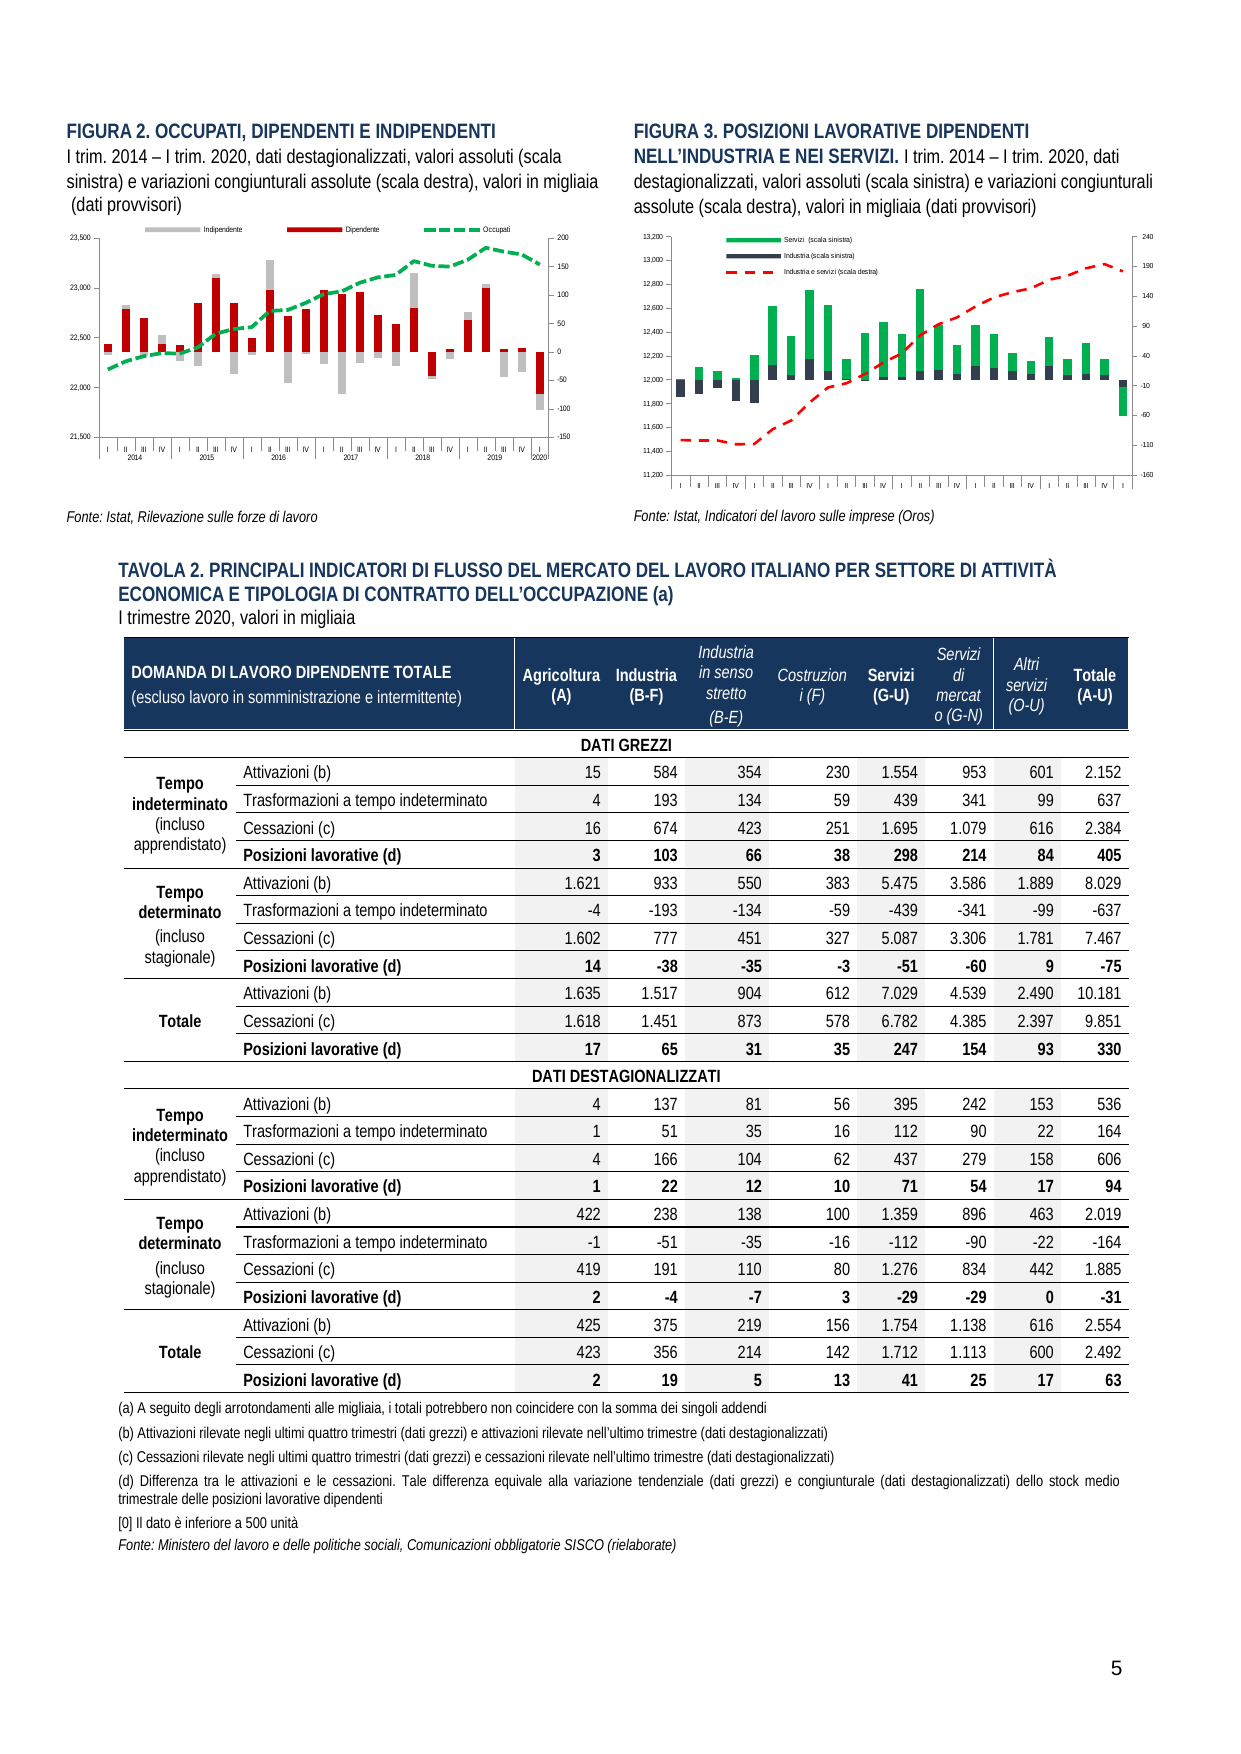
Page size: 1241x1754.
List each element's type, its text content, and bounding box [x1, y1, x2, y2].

table_cell 22 [994, 1117, 1061, 1143]
table_cell 10.181 [1061, 979, 1128, 1006]
table_cell -112 [857, 1228, 925, 1254]
table_cell 2.019 [1061, 1200, 1128, 1226]
table_cell 4.385 [925, 1007, 993, 1033]
table_cell 16 [515, 813, 608, 840]
table_cell 1.602 [515, 924, 608, 950]
table_cell 7.467 [1061, 924, 1128, 950]
table_cell 439 [857, 786, 925, 812]
table_cell Trasformazioni a tempo indeterminato [236, 896, 514, 923]
table_cell Posizioni lavorative (d) [236, 1172, 514, 1199]
table_cell 10 [769, 1172, 857, 1199]
table_cell 422 [515, 1200, 608, 1226]
table_cell 327 [769, 924, 857, 950]
table_cell Cessazioni (c) [236, 1338, 514, 1364]
table_cell 19 [608, 1365, 685, 1392]
table_cell 425 [515, 1310, 608, 1337]
table_cell 219 [685, 1310, 769, 1337]
table_cell 0 [994, 1283, 1061, 1309]
table_cell 65 [608, 1034, 685, 1061]
table_cell -637 [1061, 896, 1128, 923]
table_cell 2.492 [1061, 1338, 1128, 1364]
text Fonte: Ministero del lavoro e delle politiche sociali, Comunicazioni obbligatorie SISCO (rielaborate) [118, 1536, 1122, 1554]
table_cell 4 [515, 1089, 608, 1116]
table_cell Cessazioni (c) [236, 1255, 514, 1282]
table_cell 17 [994, 1172, 1061, 1199]
table_cell 616 [994, 813, 1061, 840]
table_cell 84 [994, 841, 1061, 867]
table_cell 2 [515, 1365, 608, 1392]
table_cell 9 [994, 951, 1061, 978]
table_cell Trasformazioni a tempo indeterminato [236, 1117, 514, 1143]
table_cell -16 [769, 1228, 857, 1254]
table_cell 600 [994, 1338, 1061, 1364]
table_cell 110 [685, 1255, 769, 1282]
table_cell 1.635 [515, 979, 608, 1006]
table_cell Attivazioni (b) [236, 979, 514, 1006]
table_cell Attivazioni (b) [236, 869, 514, 895]
table_cell Cessazioni (c) [236, 1145, 514, 1171]
table_cell 104 [685, 1145, 769, 1171]
table_cell Figura 2. Occupati, DIPENDENTI E INDIPENDENTI I trim. 2014 – I trim. 2020, dati destagionalizzati, valori assoluti (scala sinistra) e variazioni congiunturali assolute (scala destra), valori in migliaia (dati provvisori) Fonte: Istat, Rilevazione sulle forze di lavoro [59, 118, 626, 526]
table_cell 6.782 [857, 1007, 925, 1033]
table_cell -439 [857, 896, 925, 923]
table_cell 279 [925, 1145, 993, 1171]
table_cell -4 [608, 1283, 685, 1309]
table_cell -134 [685, 896, 769, 923]
table_cell 99 [994, 786, 1061, 812]
table_cell 12 [685, 1172, 769, 1199]
table_cell 606 [1061, 1145, 1128, 1171]
table_cell 35 [685, 1117, 769, 1143]
table_cell 156 [769, 1310, 857, 1337]
table_cell -35 [685, 1228, 769, 1254]
table_cell 612 [769, 979, 857, 1006]
text TAVOLA 2. PRINCIPALI INDICATORI DI FLUSSO DEL MERCATO DEL LAVORO ITALIANO PER SETTORE DI ATTIVITÀ ECONOMICA E TIPOLOGIA DI CONTRATTO DELL’OCCUPAZIONE (a) I trimestre 2020, valori in migliaia [118, 558, 1122, 628]
table_cell 442 [994, 1255, 1061, 1282]
table_cell 193 [608, 786, 685, 812]
table_cell 251 [769, 813, 857, 840]
table_cell 16 [769, 1117, 857, 1143]
table_cell 94 [1061, 1172, 1128, 1199]
table_cell 93 [994, 1034, 1061, 1061]
table_cell Trasformazioni a tempo indeterminato [236, 786, 514, 812]
table_cell Attivazioni (b) [236, 1200, 514, 1226]
table_cell -59 [769, 896, 857, 923]
table_cell 298 [857, 841, 925, 867]
text (c) Cessazioni rilevate negli ultimi quattro trimestri (dati grezzi) e cessazioni rilevate nell’ultimo trimestre (dati destagionalizzati) [118, 1448, 1122, 1466]
table_cell 896 [925, 1200, 993, 1226]
table_cell 1.712 [857, 1338, 925, 1364]
table_cell 154 [925, 1034, 993, 1061]
table_cell Tempo determinato (incluso stagionale) [124, 869, 236, 978]
table_cell 3.306 [925, 924, 993, 950]
table_cell 142 [769, 1338, 857, 1364]
table_cell 2.554 [1061, 1310, 1128, 1337]
table_cell -29 [925, 1283, 993, 1309]
table_cell 103 [608, 841, 685, 867]
table_cell 238 [608, 1200, 685, 1226]
table_header Industria in senso stretto (B-E) [685, 638, 769, 729]
table_cell Figura 3. POSIZIONI LAVORATIVE DIPENDENTI NELL’INDUSTRIA E NEI SERVIZI. I trim. 2014 – I trim. 2020, dati destagionalizzati, valori assoluti (scala sinistra) e variazioni congiunturali assolute (scala destra), valori in migliaia (dati provvisori) Fonte: Istat, Indicatori del lavoro sulle imprese (Oros) [626, 118, 1203, 526]
text (b) Attivazioni rilevate negli ultimi quattro trimestri (dati grezzi) e attivazioni rilevate nell’ultimo trimestre (dati destagionalizzati) [118, 1423, 1122, 1441]
table_cell 5.087 [857, 924, 925, 950]
table_cell 616 [994, 1310, 1061, 1337]
table_cell 904 [685, 979, 769, 1006]
table_cell 214 [685, 1338, 769, 1364]
table_cell 4 [515, 1145, 608, 1171]
table_cell 1 [515, 1117, 608, 1143]
table_cell 3 [515, 841, 608, 867]
table_cell Cessazioni (c) [236, 1007, 514, 1033]
table_cell 405 [1061, 841, 1128, 867]
table_cell 112 [857, 1117, 925, 1143]
table_cell 873 [685, 1007, 769, 1033]
table_cell 1.754 [857, 1310, 925, 1337]
table_cell 395 [857, 1089, 925, 1116]
table_cell 242 [925, 1089, 993, 1116]
table_cell -22 [994, 1228, 1061, 1254]
table_cell 330 [1061, 1034, 1128, 1061]
table_header Industria (B-F) [608, 638, 685, 729]
table_cell -164 [1061, 1228, 1128, 1254]
table_cell 550 [685, 869, 769, 895]
table_cell 423 [515, 1338, 608, 1364]
table_cell 56 [769, 1089, 857, 1116]
table_cell 1.359 [857, 1200, 925, 1226]
table_cell Trasformazioni a tempo indeterminato [236, 1228, 514, 1254]
table_cell 2.490 [994, 979, 1061, 1006]
table_cell 14 [515, 951, 608, 978]
table_cell -75 [1061, 951, 1128, 978]
text (d) Differenza tra le attivazioni e le cessazioni. Tale differenza equivale alla variazione tendenziale (dati grezzi) e congiunturale (dati destagionalizzati) dello stock medio trimestrale delle posizioni lavorative dipendenti [118, 1472, 1122, 1508]
table_cell DATI GREZZI [124, 731, 1128, 757]
table_cell 100 [769, 1200, 857, 1226]
table_cell 1.138 [925, 1310, 993, 1337]
table_cell -3 [769, 951, 857, 978]
table_cell 3.586 [925, 869, 993, 895]
table_cell 35 [769, 1034, 857, 1061]
table_cell Cessazioni (c) [236, 813, 514, 840]
table_cell -4 [515, 896, 608, 923]
table_cell 5 [685, 1365, 769, 1392]
table_cell 90 [925, 1117, 993, 1143]
table_cell 63 [1061, 1365, 1128, 1392]
table_cell 59 [769, 786, 857, 812]
table_cell 578 [769, 1007, 857, 1033]
table_cell 354 [685, 758, 769, 785]
table_cell -38 [608, 951, 685, 978]
table_cell 375 [608, 1310, 685, 1337]
table_cell 71 [857, 1172, 925, 1199]
table_cell 953 [925, 758, 993, 785]
table_cell 62 [769, 1145, 857, 1171]
table_cell Posizioni lavorative (d) [236, 1365, 514, 1392]
table_cell 1.079 [925, 813, 993, 840]
table_cell 134 [685, 786, 769, 812]
table_cell -99 [994, 896, 1061, 923]
table_cell 81 [685, 1089, 769, 1116]
table_cell 4.539 [925, 979, 993, 1006]
table_cell 41 [857, 1365, 925, 1392]
table_cell 80 [769, 1255, 857, 1282]
table_cell 137 [608, 1089, 685, 1116]
table_cell 5.475 [857, 869, 925, 895]
table_cell 164 [1061, 1117, 1128, 1143]
table_cell Posizioni lavorative (d) [236, 951, 514, 978]
table_cell 1.517 [608, 979, 685, 1006]
table_cell 230 [769, 758, 857, 785]
table_cell 54 [925, 1172, 993, 1199]
table_cell 8.029 [1061, 869, 1128, 895]
table_cell 17 [994, 1365, 1061, 1392]
table_cell 13 [769, 1365, 857, 1392]
table_cell 356 [608, 1338, 685, 1364]
table_cell -193 [608, 896, 685, 923]
table_cell 22 [608, 1172, 685, 1199]
table_cell -31 [1061, 1283, 1128, 1309]
text (a) A seguito degli arrotondamenti alle migliaia, i totali potrebbero non coincidere con la somma dei singoli addendi [118, 1399, 1122, 1417]
table_cell Posizioni lavorative (d) [236, 1283, 514, 1309]
table_cell 247 [857, 1034, 925, 1061]
table_cell 158 [994, 1145, 1061, 1171]
table_cell 536 [1061, 1089, 1128, 1116]
table_cell 31 [685, 1034, 769, 1061]
table_cell 17 [515, 1034, 608, 1061]
table_cell 451 [685, 924, 769, 950]
table_cell Tempo indeterminato (incluso apprendistato) [124, 758, 236, 867]
table_cell 1.885 [1061, 1255, 1128, 1282]
text [0] Il dato è inferiore a 500 unità [118, 1514, 1122, 1532]
table_cell 1.276 [857, 1255, 925, 1282]
table_cell 166 [608, 1145, 685, 1171]
table_cell 834 [925, 1255, 993, 1282]
table_cell DATI DESTAGIONALIZZATI [124, 1062, 1128, 1088]
table_header Costruzioni (F) [769, 638, 857, 729]
table_cell -51 [608, 1228, 685, 1254]
table_cell Totale [124, 1310, 236, 1392]
table_cell 1.451 [608, 1007, 685, 1033]
table_cell 2.397 [994, 1007, 1061, 1033]
table_cell 153 [994, 1089, 1061, 1116]
table_header Agricoltura (A) [515, 638, 608, 729]
table_cell 138 [685, 1200, 769, 1226]
table_cell 1.618 [515, 1007, 608, 1033]
table_cell -7 [685, 1283, 769, 1309]
table_cell 4 [515, 786, 608, 812]
table_cell 66 [685, 841, 769, 867]
table_cell 38 [769, 841, 857, 867]
table_header Altri servizi (O-U) [994, 638, 1061, 729]
table_cell Posizioni lavorative (d) [236, 1034, 514, 1061]
table_cell Tempo determinato (incluso stagionale) [124, 1200, 236, 1309]
table_cell Attivazioni (b) [236, 1310, 514, 1337]
table_cell 214 [925, 841, 993, 867]
table_cell 1.621 [515, 869, 608, 895]
table_cell 463 [994, 1200, 1061, 1226]
table_cell 191 [608, 1255, 685, 1282]
table_cell 383 [769, 869, 857, 895]
table_cell -29 [857, 1283, 925, 1309]
table_cell 1.113 [925, 1338, 993, 1364]
table_cell 674 [608, 813, 685, 840]
table_cell 601 [994, 758, 1061, 785]
table_cell 419 [515, 1255, 608, 1282]
table_cell 2.384 [1061, 813, 1128, 840]
table_cell -35 [685, 951, 769, 978]
table_cell Tempo indeterminato (incluso apprendistato) [124, 1089, 236, 1199]
table_cell -51 [857, 951, 925, 978]
table_cell 9.851 [1061, 1007, 1128, 1033]
table_cell 933 [608, 869, 685, 895]
table_cell -90 [925, 1228, 993, 1254]
table_header Servizi (G-U) [857, 638, 925, 729]
table_header DOMANDA DI LAVORO DIPENDENTE TOTALE (escluso lavoro in somministrazione e intermittente) [124, 638, 514, 729]
table_cell 15 [515, 758, 608, 785]
table_header Totale (A-U) [1061, 638, 1128, 729]
table_cell 1 [515, 1172, 608, 1199]
table_cell 637 [1061, 786, 1128, 812]
table_cell Cessazioni (c) [236, 924, 514, 950]
table_cell 1.889 [994, 869, 1061, 895]
table_cell 777 [608, 924, 685, 950]
table_cell 7.029 [857, 979, 925, 1006]
table_header Servizi di mercato (G-N) [925, 638, 993, 729]
table_cell 1.695 [857, 813, 925, 840]
table_cell Totale [124, 979, 236, 1061]
table_cell 25 [925, 1365, 993, 1392]
table_cell Attivazioni (b) [236, 758, 514, 785]
table_cell -341 [925, 896, 993, 923]
table_cell 1.554 [857, 758, 925, 785]
table_cell 437 [857, 1145, 925, 1171]
table_cell 1.781 [994, 924, 1061, 950]
table_cell 51 [608, 1117, 685, 1143]
table_cell 2 [515, 1283, 608, 1309]
table_cell 3 [769, 1283, 857, 1309]
table_cell -1 [515, 1228, 608, 1254]
table_cell Posizioni lavorative (d) [236, 841, 514, 867]
table_cell 584 [608, 758, 685, 785]
table_cell 2.152 [1061, 758, 1128, 785]
table_cell 341 [925, 786, 993, 812]
table_cell -60 [925, 951, 993, 978]
table_cell 423 [685, 813, 769, 840]
table_cell Attivazioni (b) [236, 1089, 514, 1116]
